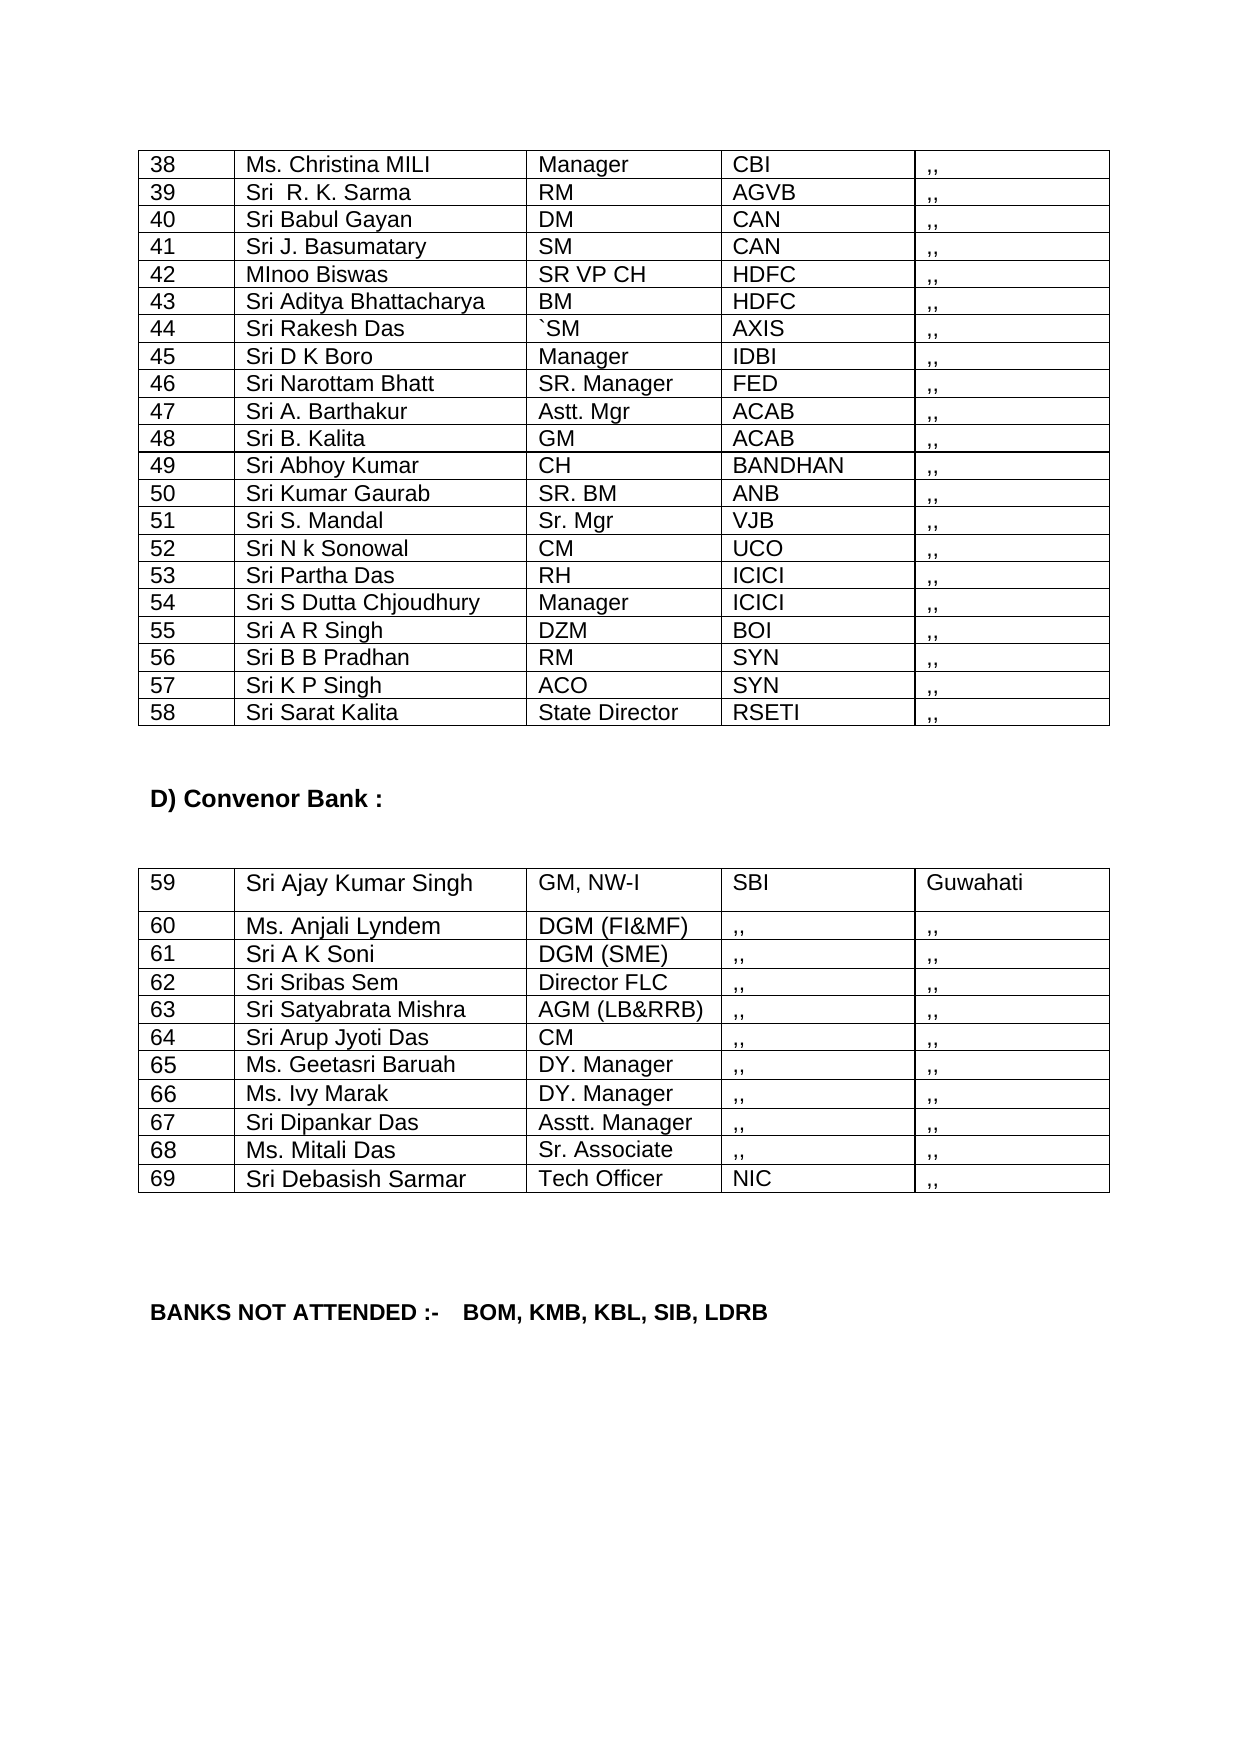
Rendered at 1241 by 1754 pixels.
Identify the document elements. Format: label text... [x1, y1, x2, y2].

table_cell UCO [722, 535, 914, 561]
table_cell HDFC [722, 288, 914, 314]
table_cell Astt. Mgr [527, 398, 721, 424]
table_cell ,, [722, 996, 914, 1023]
table_cell Sri Debasish Sarmar [235, 1165, 526, 1192]
table_cell DGM (SME) [527, 940, 721, 968]
table_cell 43 [139, 288, 234, 314]
table_cell Sri A K Soni [235, 940, 526, 968]
table_cell 44 [139, 315, 234, 342]
table_cell Sri B. Kalita [235, 425, 526, 451]
table_cell ,, [722, 969, 914, 995]
table_cell ,, [722, 1136, 914, 1163]
table_cell Sri Babul Gayan [235, 206, 526, 232]
table_cell Sri N k Sonowal [235, 535, 526, 561]
table_cell 52 [139, 535, 234, 561]
table_cell Sri Abhoy Kumar [235, 453, 526, 479]
table_cell 49 [139, 453, 234, 479]
table_cell Sri S Dutta Chjoudhury [235, 589, 526, 616]
table_cell ,, [916, 644, 1109, 671]
table_cell ,, [916, 261, 1109, 287]
table_cell Sr. Mgr [527, 507, 721, 533]
table_cell Ms. Ivy Marak [235, 1080, 526, 1107]
table_cell 68 [139, 1136, 234, 1163]
table_cell BOI [722, 617, 914, 643]
table_cell SR. Manager [527, 370, 721, 397]
table_cell 39 [139, 179, 234, 205]
table_cell Sri Aditya Bhattacharya [235, 288, 526, 314]
table_cell CAN [722, 233, 914, 259]
table_cell AGVB [722, 179, 914, 205]
table_cell BANDHAN [722, 453, 914, 479]
table_cell Director FLC [527, 969, 721, 995]
table_cell GM [527, 425, 721, 451]
table_cell Sri Sribas Sem [235, 969, 526, 995]
table_cell CH [527, 453, 721, 479]
table_cell ,, [916, 535, 1109, 561]
text D) Convenor Bank : [150, 784, 1090, 813]
table_cell ,, [916, 912, 1109, 939]
table_cell ,, [722, 1051, 914, 1079]
table_cell SR. BM [527, 480, 721, 506]
table_cell ACAB [722, 425, 914, 451]
table_cell ,, [916, 617, 1109, 643]
table_cell 40 [139, 206, 234, 232]
table_cell ,, [916, 179, 1109, 205]
table_cell BM [527, 288, 721, 314]
table_cell 56 [139, 644, 234, 671]
table_cell Tech Officer [527, 1165, 721, 1192]
table_cell Sri J. Basumatary [235, 233, 526, 259]
table_cell 62 [139, 969, 234, 995]
table_header GM, NW-I [527, 869, 721, 911]
table_cell Manager [527, 151, 721, 177]
table_cell Sri Satyabrata Mishra [235, 996, 526, 1023]
table_cell 51 [139, 507, 234, 533]
table_cell ,, [916, 1136, 1109, 1163]
table_cell ,, [722, 1080, 914, 1107]
table_cell 61 [139, 940, 234, 968]
table_cell Manager [527, 343, 721, 369]
table_cell 50 [139, 480, 234, 506]
table_cell 53 [139, 562, 234, 588]
table_cell 54 [139, 589, 234, 616]
table_cell 48 [139, 425, 234, 451]
table_cell ,, [916, 969, 1109, 995]
table_cell ,, [916, 1165, 1109, 1192]
table_cell Sr. Associate [527, 1136, 721, 1163]
table_cell `SM [527, 315, 721, 342]
table_cell RM [527, 644, 721, 671]
table_cell SM [527, 233, 721, 259]
table_cell ,, [916, 206, 1109, 232]
table_cell Sri Arup Jyoti Das [235, 1024, 526, 1050]
table_cell ICICI [722, 589, 914, 616]
table_cell Sri A. Barthakur [235, 398, 526, 424]
table_cell 64 [139, 1024, 234, 1050]
table_cell 69 [139, 1165, 234, 1192]
table_cell Ms. Anjali Lyndem [235, 912, 526, 939]
table_cell MInoo Biswas [235, 261, 526, 287]
table_cell ,, [722, 1109, 914, 1135]
table_cell ,, [916, 315, 1109, 342]
table_cell 46 [139, 370, 234, 397]
table_cell 38 [139, 151, 234, 177]
table_cell 63 [139, 996, 234, 1023]
table_cell Sri D K Boro [235, 343, 526, 369]
table_cell ACAB [722, 398, 914, 424]
table_cell ACO [527, 672, 721, 698]
table_cell SR VP CH [527, 261, 721, 287]
table_cell Sri Rakesh Das [235, 315, 526, 342]
table_cell ,, [916, 288, 1109, 314]
table_cell FED [722, 370, 914, 397]
table_cell Asstt. Manager [527, 1109, 721, 1135]
table_cell Sri Kumar Gaurab [235, 480, 526, 506]
table_cell AGM (LB&RRB) [527, 996, 721, 1023]
table_cell Sri Dipankar Das [235, 1109, 526, 1135]
table_cell 58 [139, 699, 234, 725]
table_cell 57 [139, 672, 234, 698]
table_cell Sri Narottam Bhatt [235, 370, 526, 397]
table_cell ,, [916, 398, 1109, 424]
table_header Sri Ajay Kumar Singh [235, 869, 526, 911]
table_cell DY. Manager [527, 1051, 721, 1079]
table_cell AXIS [722, 315, 914, 342]
table_cell Sri Sarat Kalita [235, 699, 526, 725]
table_cell 55 [139, 617, 234, 643]
table_cell Sri R. K. Sarma [235, 179, 526, 205]
table_cell 65 [139, 1051, 234, 1079]
table_cell 45 [139, 343, 234, 369]
table_cell RSETI [722, 699, 914, 725]
table_cell ,, [916, 562, 1109, 588]
table_cell ,, [916, 370, 1109, 397]
table_cell 60 [139, 912, 234, 939]
table_cell ,, [916, 940, 1109, 968]
table_cell SYN [722, 644, 914, 671]
table_cell ,, [916, 1024, 1109, 1050]
table_cell ,, [722, 940, 914, 968]
table_cell Sri A R Singh [235, 617, 526, 643]
table_cell ,, [916, 453, 1109, 479]
table_cell ,, [916, 425, 1109, 451]
table_cell VJB [722, 507, 914, 533]
table_cell Sri K P Singh [235, 672, 526, 698]
table_cell ,, [916, 151, 1109, 177]
table_header Guwahati [916, 869, 1109, 911]
table_cell ,, [722, 912, 914, 939]
table_cell IDBI [722, 343, 914, 369]
table_cell ,, [916, 1080, 1109, 1107]
table_cell Ms. Geetasri Baruah [235, 1051, 526, 1079]
table_cell Sri Partha Das [235, 562, 526, 588]
table_cell CAN [722, 206, 914, 232]
table_cell Sri S. Mandal [235, 507, 526, 533]
table_cell CM [527, 535, 721, 561]
table_cell ANB [722, 480, 914, 506]
table_cell ,, [916, 699, 1109, 725]
table_cell 41 [139, 233, 234, 259]
table_cell ,, [916, 996, 1109, 1023]
table_cell DM [527, 206, 721, 232]
table_cell ,, [916, 507, 1109, 533]
table_cell ,, [916, 343, 1109, 369]
table_cell ,, [916, 233, 1109, 259]
table_cell RH [527, 562, 721, 588]
table_header SBI [722, 869, 914, 911]
table_cell DY. Manager [527, 1080, 721, 1107]
table_cell State Director [527, 699, 721, 725]
table_cell Manager [527, 589, 721, 616]
table_cell CM [527, 1024, 721, 1050]
table_cell 66 [139, 1080, 234, 1107]
table_cell SYN [722, 672, 914, 698]
table_cell DGM (FI&MF) [527, 912, 721, 939]
table_cell CBI [722, 151, 914, 177]
table_cell 67 [139, 1109, 234, 1135]
table_cell 47 [139, 398, 234, 424]
table_cell ,, [916, 480, 1109, 506]
table_cell RM [527, 179, 721, 205]
table_cell HDFC [722, 261, 914, 287]
table_cell ,, [916, 589, 1109, 616]
table_cell ,, [722, 1024, 914, 1050]
table_cell Sri B B Pradhan [235, 644, 526, 671]
table_cell ICICI [722, 562, 914, 588]
table_cell Ms. Mitali Das [235, 1136, 526, 1163]
table_cell NIC [722, 1165, 914, 1192]
table_cell 42 [139, 261, 234, 287]
table_cell ,, [916, 1109, 1109, 1135]
table_cell ,, [916, 1051, 1109, 1079]
table_cell Ms. Christina MILI [235, 151, 526, 177]
table_header 59 [139, 869, 234, 911]
table_cell ,, [916, 672, 1109, 698]
text BANKS NOT ATTENDED :- BOM, KMB, KBL, SIB, LDRB [150, 1299, 1090, 1325]
table_cell DZM [527, 617, 721, 643]
